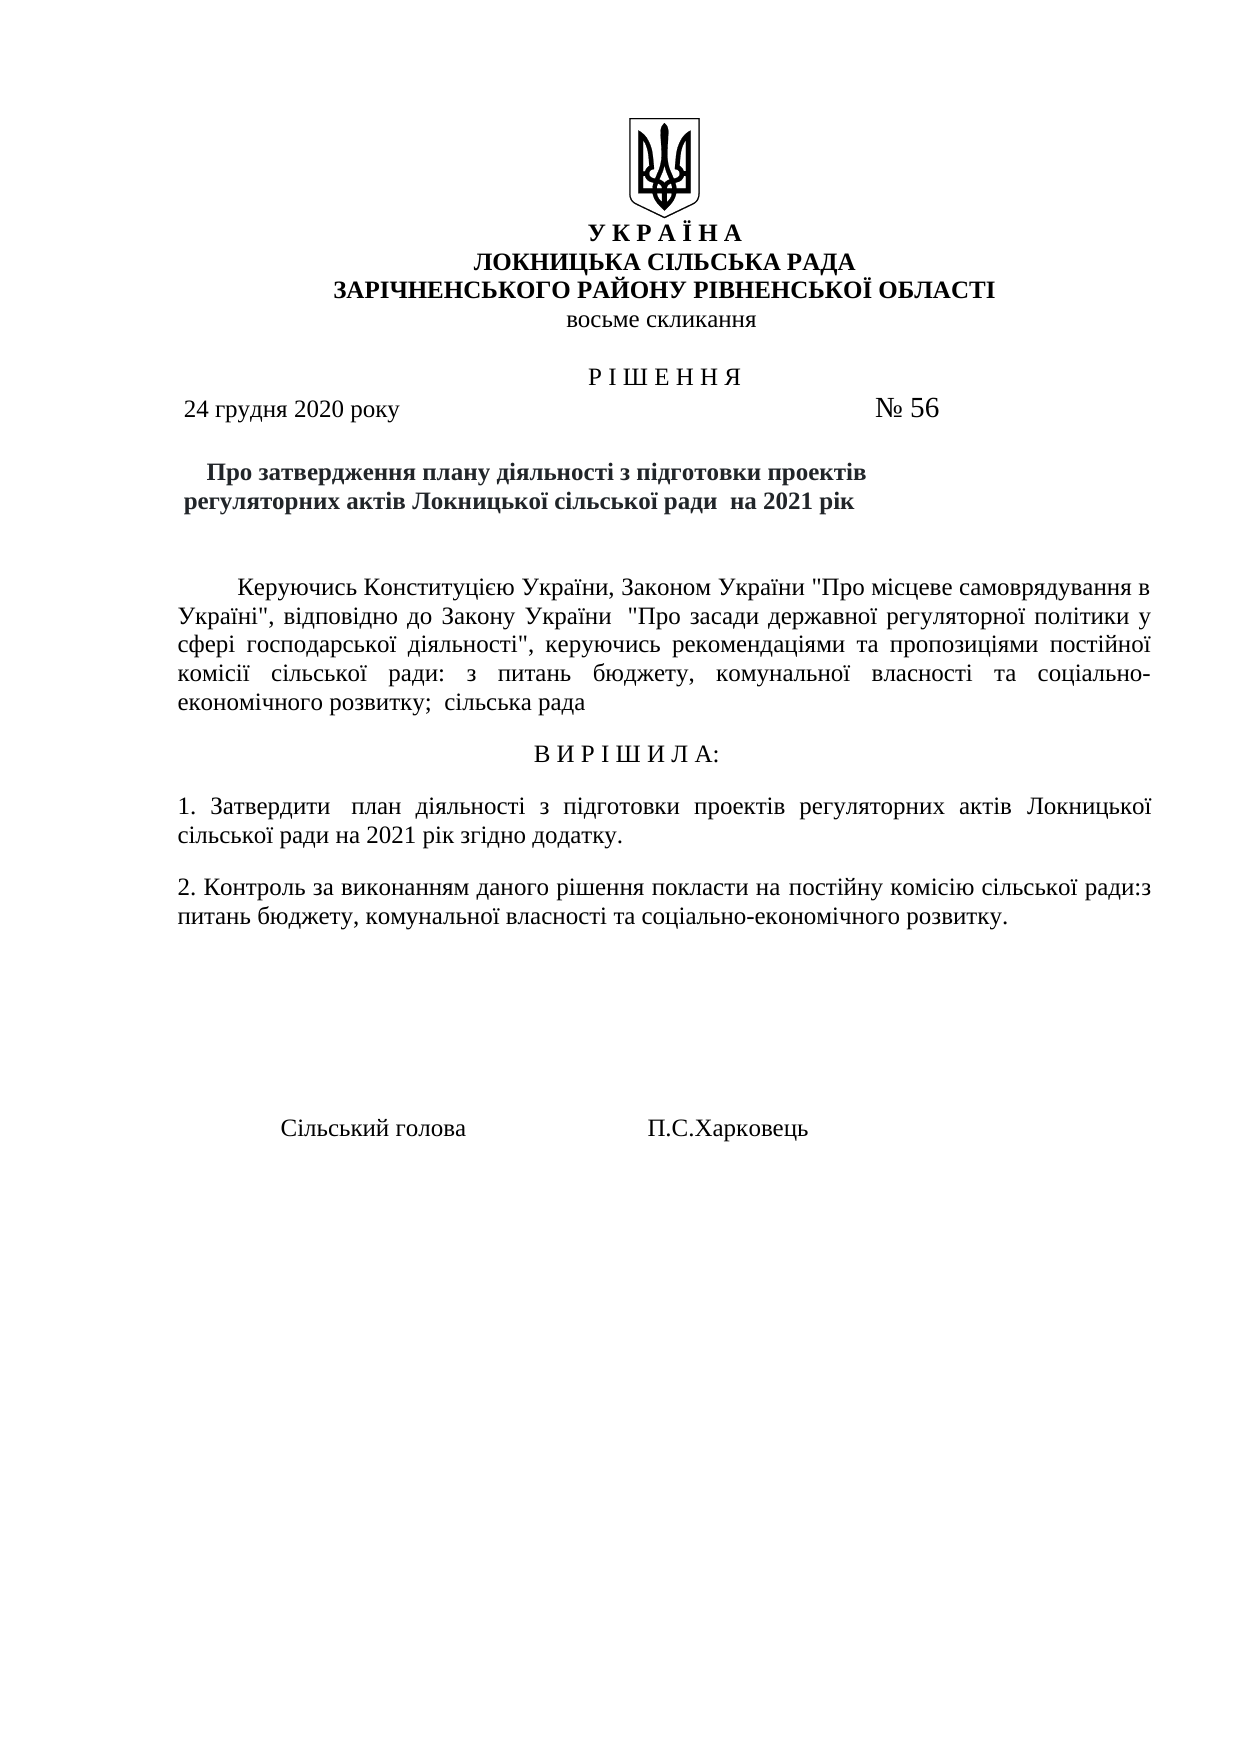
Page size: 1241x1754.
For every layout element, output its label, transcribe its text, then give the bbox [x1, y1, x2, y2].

text 1. Затвердити план діяльності з підготовки проектів регуляторних актів Локницької сільської ради на 2021 рік згідно додатку. [177, 791, 1152, 849]
text Про затвердження плану діяльності з підготовки проектів [177, 453, 1152, 486]
text восьме скликання [177, 304, 1152, 333]
text 24 грудня 2020 року № 56 [177, 391, 1152, 424]
text В И Р І Ш И Л А: [177, 739, 1152, 768]
text Сільський голова П.С.Харковець [177, 1113, 1152, 1142]
text Керуючись Конституцією України, Законом України "Про місцеве самоврядування в Україні", відповідно до Закону України "Про засади державної регуляторної політики у сфері господарської діяльності", керуючись рекомендаціями та пропозиціями постійної комісії сільської ради: з питань бюджету, комунальної власності та соціально-економічного розвитку; сільська рада [177, 572, 1152, 716]
text Р І Ш Е Н Н Я [177, 362, 1152, 391]
text регуляторних актів Локницької сільської ради на 2021 рік [177, 486, 1152, 515]
text ЛОКНИЦЬКА СІЛЬСЬКА РАДА [177, 247, 1152, 276]
text 2. Контроль за виконанням даного рішення покласти на постійну комісію сільської ради:з питань бюджету, комунальної власності та соціально-економічного розвитку. [177, 872, 1152, 930]
text У К Р А Ї Н А [177, 218, 1152, 247]
text ЗАРІЧНЕНСЬКОГО РАЙОНУ РІВНЕНСЬКОЇ ОБЛАСТІ [177, 276, 1152, 304]
